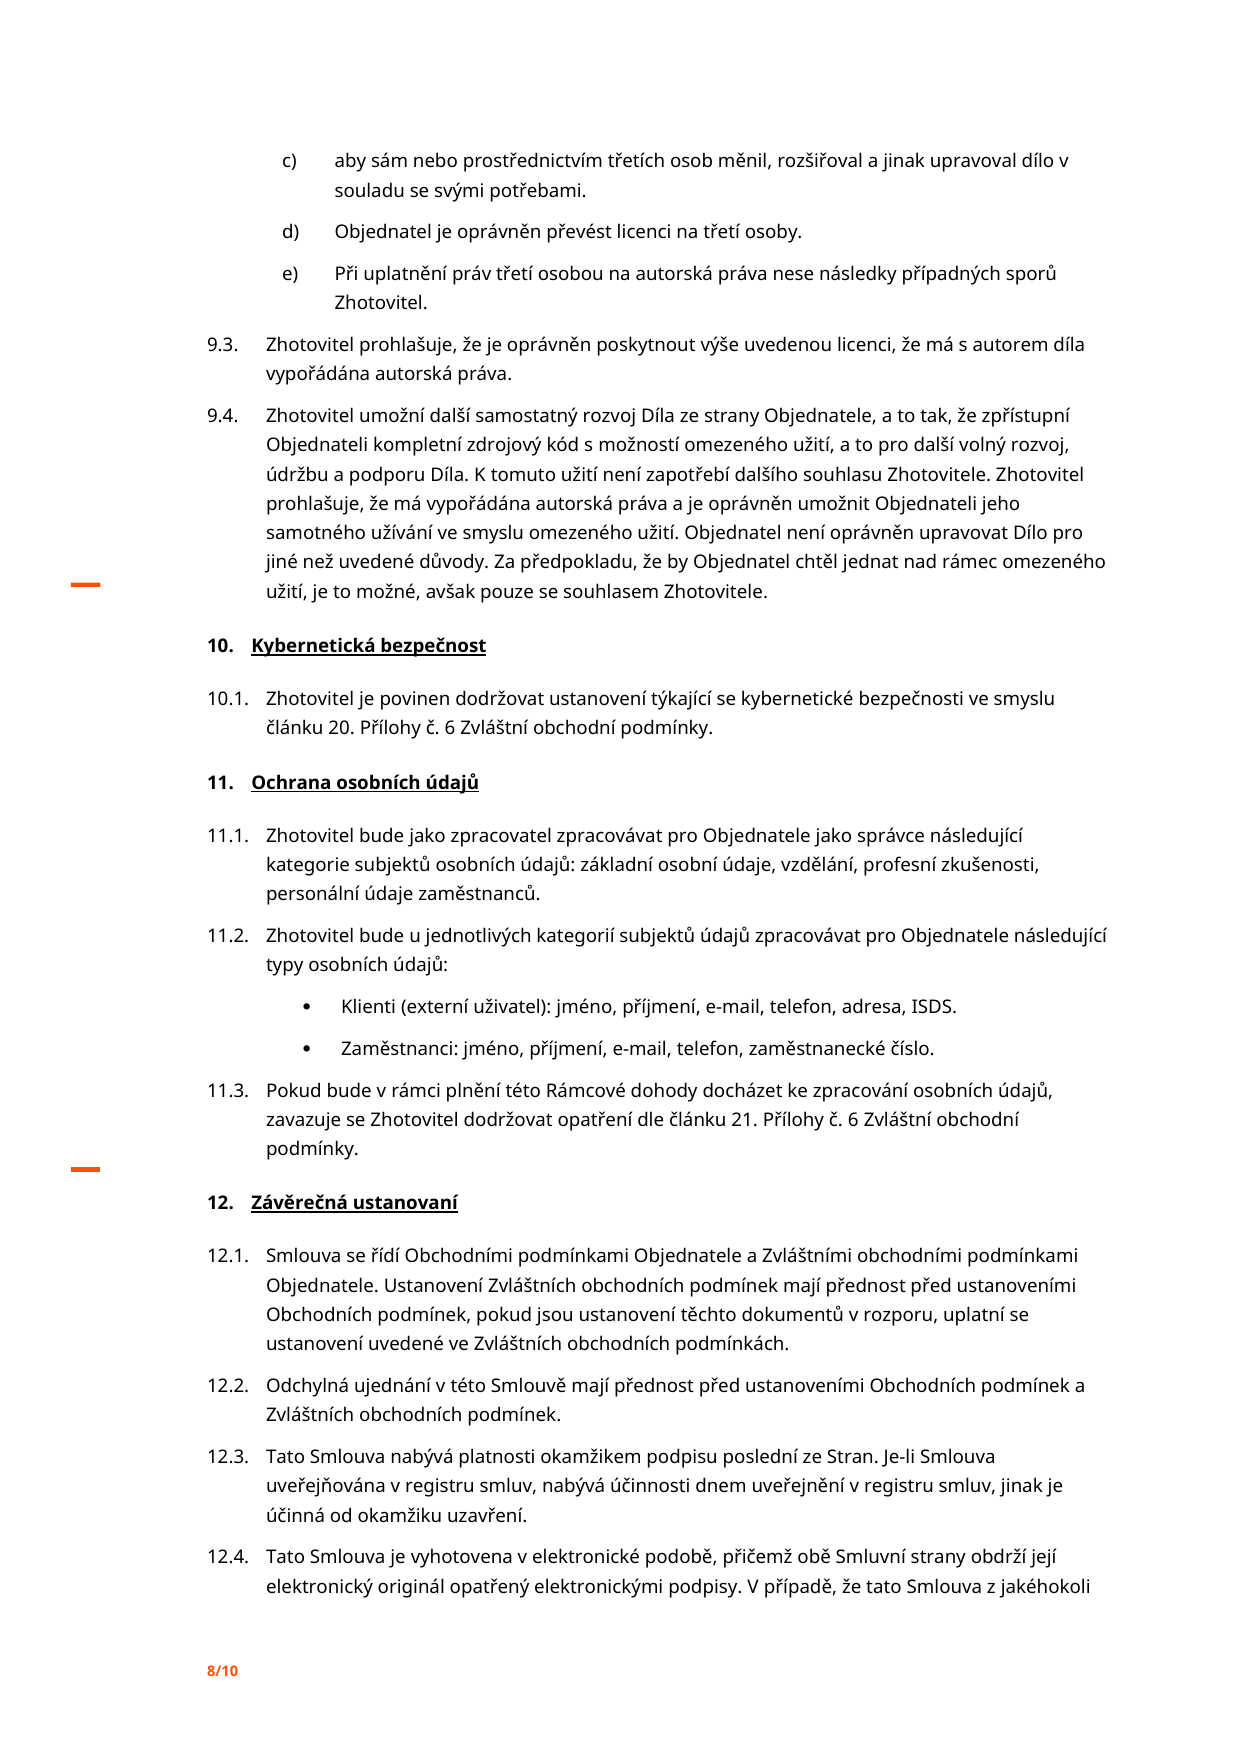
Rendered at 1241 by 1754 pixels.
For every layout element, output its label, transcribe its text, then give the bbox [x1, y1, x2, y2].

list Pokud bude v rámci plnění této Rámcové dohody docházet ke zpracování osobních údajů, zavazuje se Zhotovitel dodržovat opatření dle článku 21. Přílohy č. 6 Zvláštní obchodní podmínky. [207, 1077, 1107, 1161]
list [207, 1544, 1107, 1598]
list Zhotovitel bude jako zpracovatel zpracovávat pro Objednatele jako správce následující kategorie subjektů osobních údajů: základní osobní údaje, vzdělání, profesní zkušenosti, personální údaje zaměstnanců. [207, 822, 1107, 906]
list Zhotovitel bude u jednotlivých kategorií subjektů údajů zpracovávat pro Objednatele následující typy osobních údajů: [207, 922, 1107, 977]
subtitle Závěrečná ustanovaní [207, 1190, 1107, 1215]
list Smlouva se řídí Obchodními podmínkami Objednatele a Zvláštními obchodními podmínkami Objednatele. Ustanovení Zvláštních obchodních podmínek mají přednost před ustanoveními Obchodních podmínek, pokud jsou ustanovení těchto dokumentů v rozporu, uplatní se ustanovení uvedené ve Zvláštních obchodních podmínkách. [207, 1243, 1107, 1356]
list Zhotovitel umožní další samostatný rozvoj Díla ze strany Objednatele, a to tak, že zpřístupní Objednateli kompletní zdrojový kód s možností omezeného užití, a to pro další volný rozvoj, údržbu a podporu Díla. K tomuto užití není zapotřebí dalšího souhlasu Zhotovitele. Zhotovitel prohlašuje, že má vypořádána autorská práva a je oprávněn umožnit Objednateli jeho samotného užívání ve smyslu omezeného užití. Objednatel není oprávněn upravovat Dílo pro jiné než uvedené důvody. Za předpokladu, že by Objednatel chtěl jednat nad rámec omezeného užití, je to možné, avšak pouze se souhlasem Zhotovitele. [207, 402, 1107, 604]
list Tato Smlouva nabývá platnosti okamžikem podpisu poslední ze Stran. Je-li Smlouva uveřejňována v registru smluv, nabývá účinnosti dnem uveřejnění v registru smluv, jinak je účinná od okamžiku uzavření. [207, 1443, 1107, 1527]
list Klienti (externí uživatel): jméno, příjmení, e-mail, telefon, adresa, ISDS. [303, 993, 1107, 1019]
text aby sám nebo prostřednictvím třetích osob měnil, rozšiřoval a jinak upravoval dílo v souladu se svými potřebami. [282, 148, 1107, 202]
list Zhotovitel prohlašuje, že je oprávněn poskytnout výše uvedenou licenci, že má s autorem díla vypořádána autorská práva. [207, 331, 1107, 386]
text Objednatel je oprávněn převést licenci na třetí osoby. [282, 219, 1107, 244]
list Zhotovitel je povinen dodržovat ustanovení týkající se kybernetické bezpečnosti ve smyslu článku 20. Přílohy č. 6 Zvláštní obchodní podmínky. [207, 685, 1107, 740]
subtitle Kybernetická bezpečnost [207, 632, 1107, 658]
list Odchylná ujednání v této Smlouvě mají přednost před ustanoveními Obchodních podmínek a Zvláštních obchodních podmínek. [207, 1372, 1107, 1427]
text Při uplatnění práv třetí osobou na autorská práva nese následky případných sporů Zhotovitel. [282, 260, 1107, 315]
list Zaměstnanci: jméno, příjmení, e-mail, telefon, zaměstnanecké číslo. [303, 1035, 1107, 1061]
subtitle Ochrana osobních údajů [207, 769, 1107, 794]
